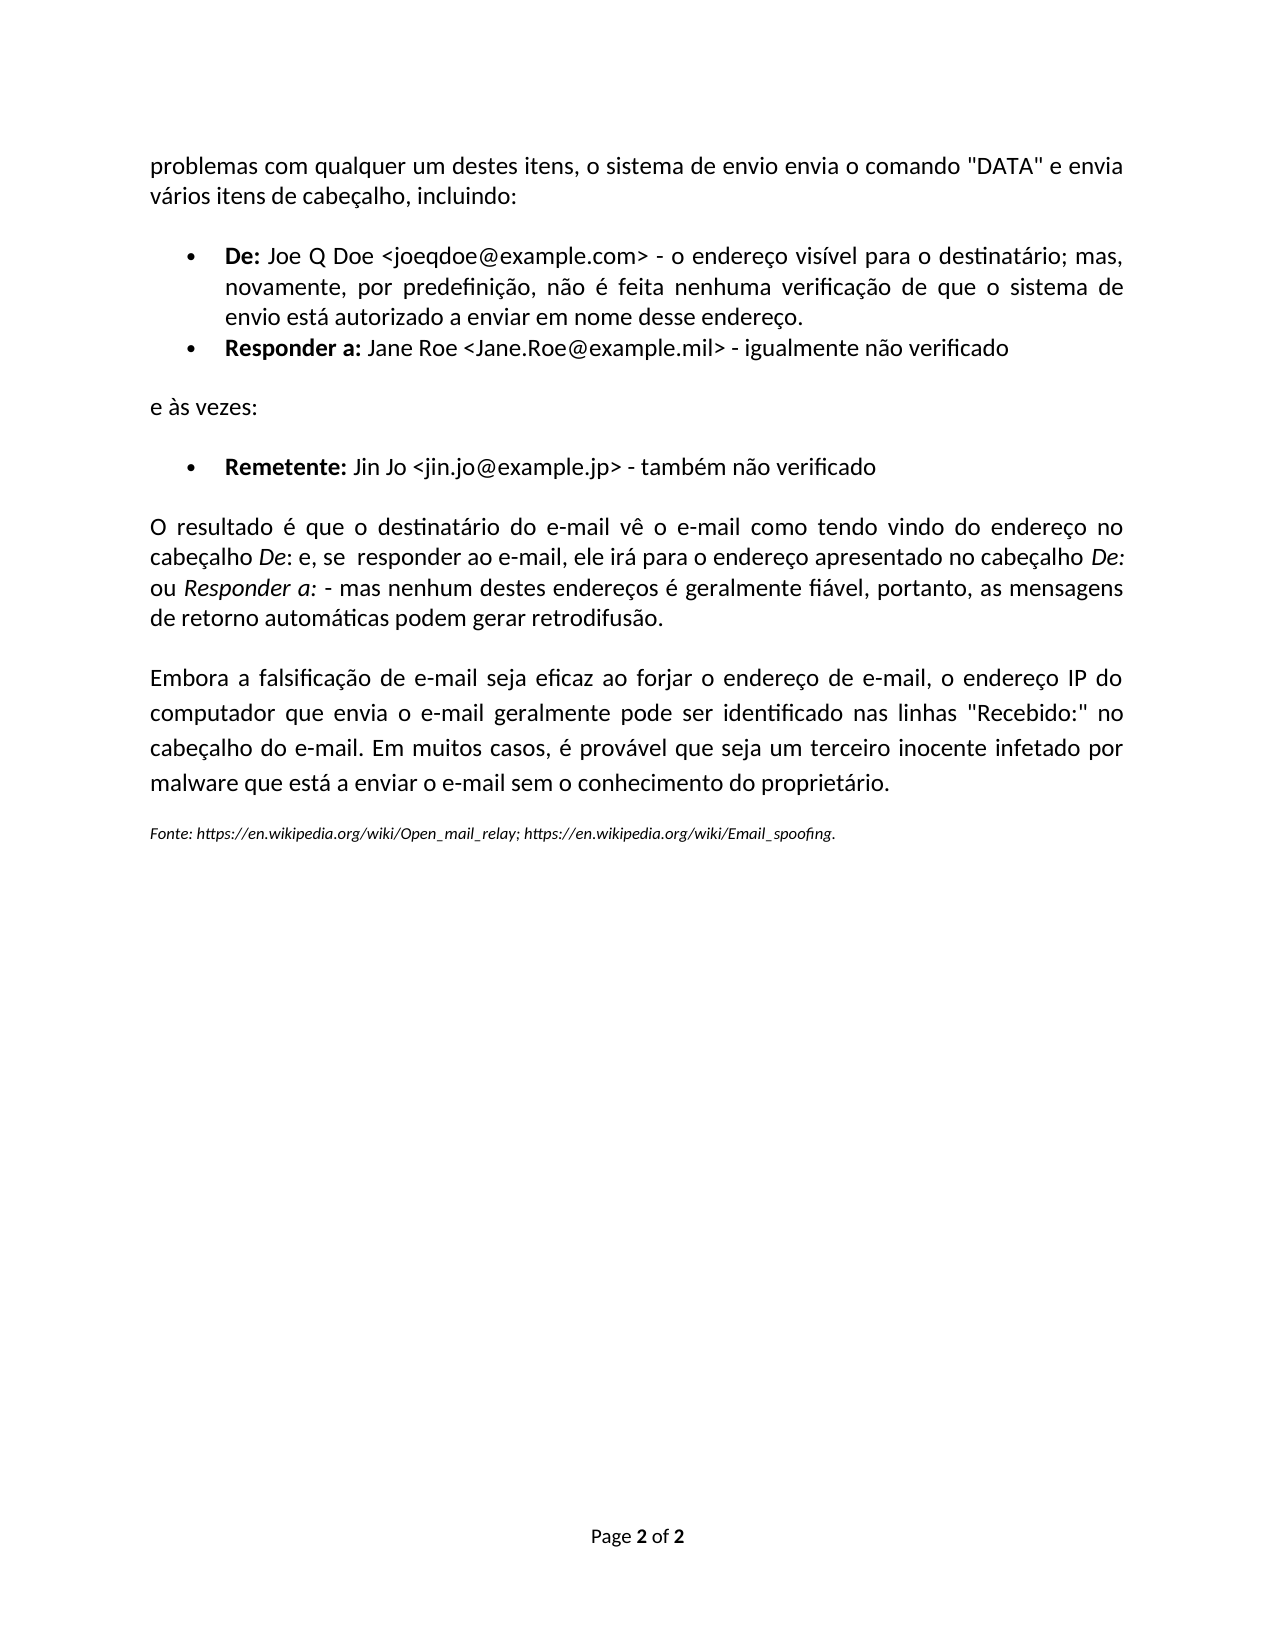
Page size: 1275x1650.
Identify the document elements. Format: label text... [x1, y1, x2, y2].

list Responder a: Jane Roe <Jane.Roe@example.mil> - igualmente não verificado [187, 332, 1125, 362]
list Remetente: Jin Jo <jin.jo@example.jp> - também não verificado [187, 451, 1125, 482]
text Embora a falsificação de e-mail seja eficaz ao forjar o endereço de e-mail, o endereço IP do computador que envia o e-mail geralmente pode ser identificado nas linhas "Recebido:" no cabeçalho do e-mail. Em muitos casos, é provável que seja um terceiro inocente infetado por malware que está a enviar o e-mail sem o conhecimento do proprietário. [150, 662, 1125, 798]
text e às vezes: [150, 391, 1125, 422]
text Fonte: https://en.wikipedia.org/wiki/Open_mail_relay; https://en.wikipedia.org/wiki/Email_spoofing. [150, 823, 1125, 843]
list De: Joe Q Doe <joeqdoe@example.com> - o endereço visível para o destinatário; mas, novamente, por predefinição, não é feita nenhuma verificação de que o sistema de envio está autorizado a enviar em nome desse endereço. [187, 240, 1125, 332]
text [150, 150, 1125, 211]
text O resultado é que o destinatário do e-mail vê o e-mail como tendo vindo do endereço no cabeçalho De: e, se responder ao e-mail, ele irá para o endereço apresentado no cabeçalho De: ou Responder a: - mas nenhum destes endereços é geralmente fiável, portanto, as mensagens de retorno automáticas podem gerar retrodifusão. [150, 511, 1125, 633]
